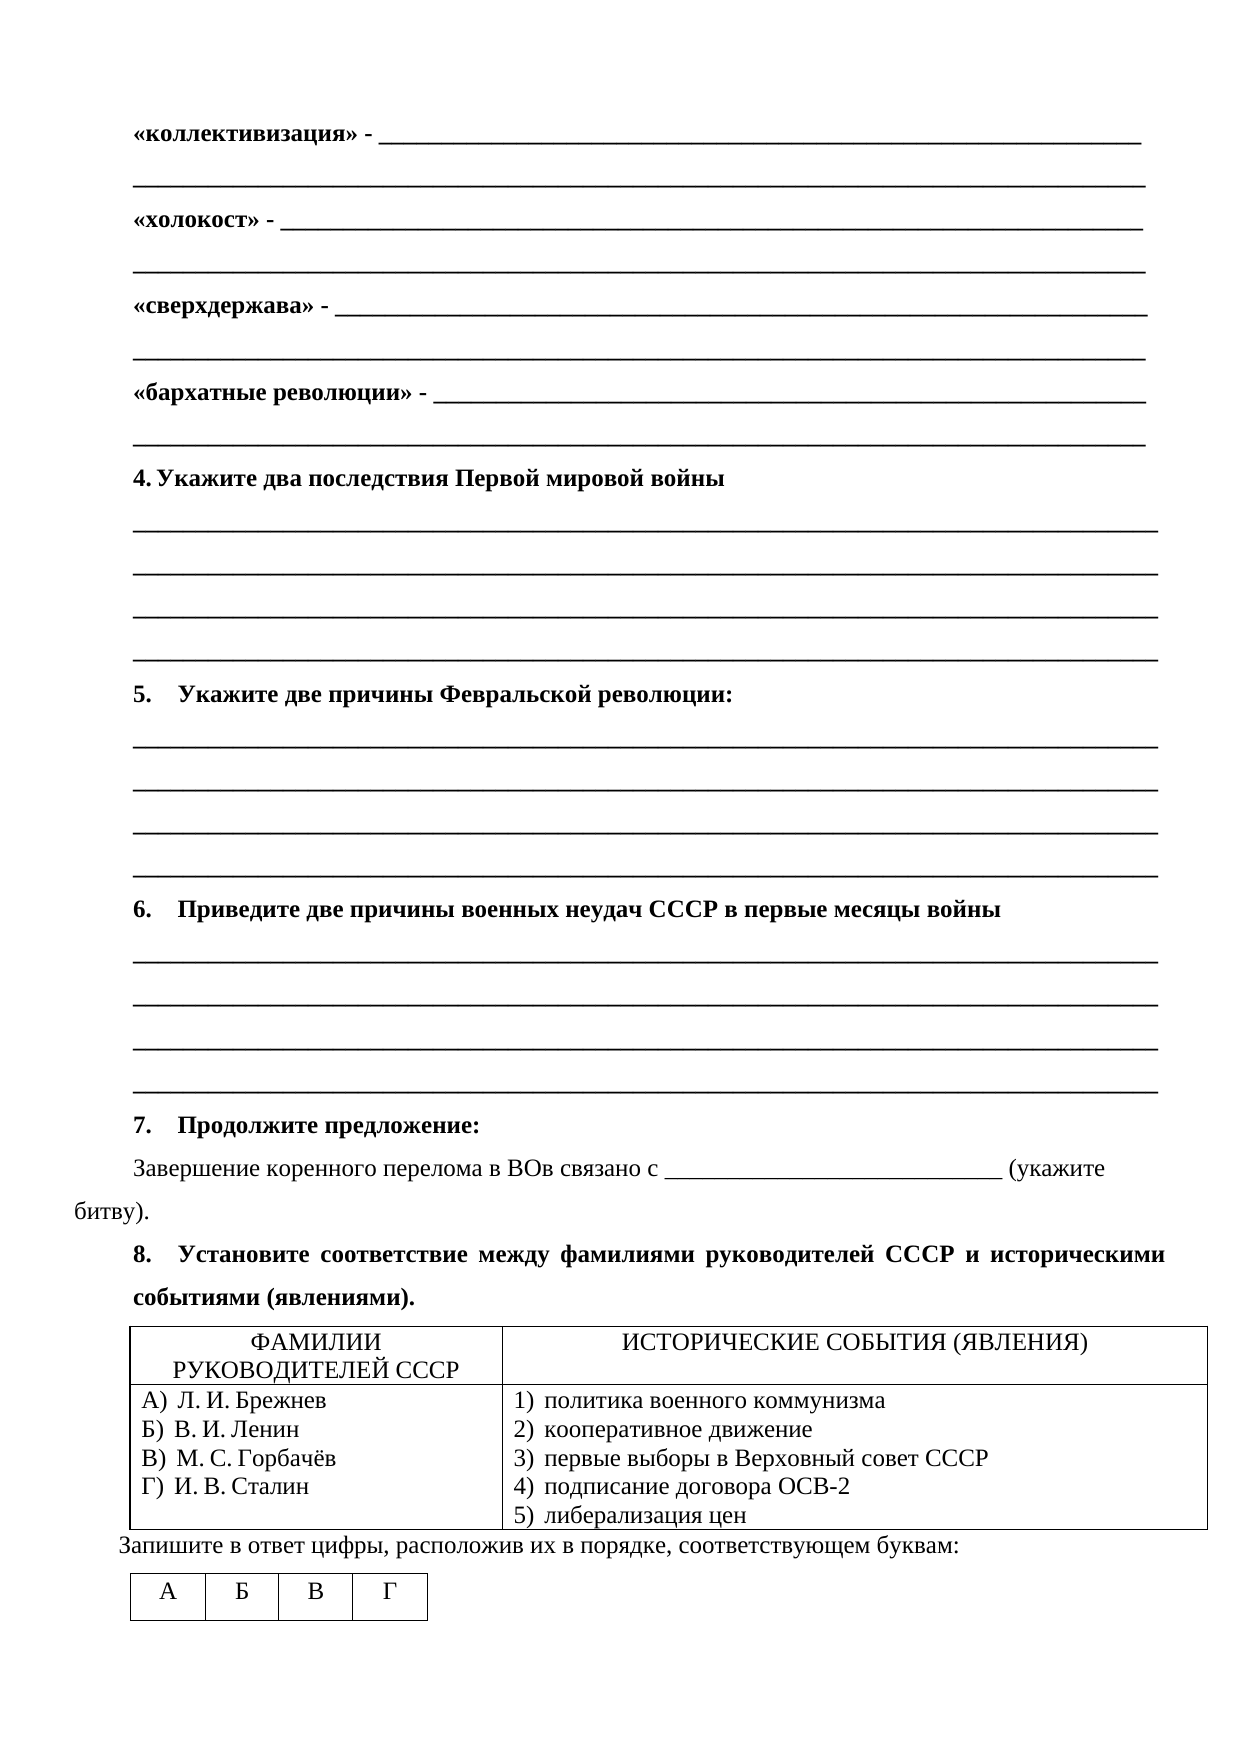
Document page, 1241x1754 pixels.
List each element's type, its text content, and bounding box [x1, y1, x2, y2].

list Укажите два последствия Первой мировой войны [133, 463, 1167, 492]
list _________________________________________________________________________________ [133, 420, 1167, 449]
list «бархатные революции» - _________________________________________________________ [133, 377, 1167, 406]
list ________________________________________________________________________________________________________________________________________________________________________________________________________________________________________________________________________________________________________________________________________ [133, 937, 1167, 1096]
list Укажите две причины Февральской революции: [74, 679, 1167, 707]
table_header Г [353, 1574, 427, 1620]
text ________________________________________________________________________________________________________________________________________________________________________________________________________________________________________________________________________________________________________________________________________ [133, 506, 1167, 664]
table_header ИСТОРИЧЕСКИЕ СОБЫТИЯ (ЯВЛЕНИЯ) [503, 1327, 1207, 1384]
list Продолжите предложение: [74, 1110, 1167, 1139]
table_header В [279, 1574, 352, 1620]
list «коллективизация» - _____________________________________________________________ [133, 118, 1167, 147]
table_cell 1) политика военного коммунизма 2) кооперативное движение 3) первые выборы в Верховный совет СССР 4) подписание договора ОСВ-2 5) либерализация цен [503, 1385, 1207, 1529]
text Завершение коренного перелома в ВОв связано с ___________________________ (укажите битву). [74, 1153, 1167, 1225]
list _________________________________________________________________________________ [133, 334, 1167, 362]
table_header A [131, 1574, 205, 1620]
list «сверхдержава» - _________________________________________________________________ [133, 291, 1167, 319]
list Установите соответствие между фамилиями руководителей СССР и историческими событиями (явлениями). [133, 1239, 1167, 1311]
table_cell А) Л. И. Брежнев Б) В. И. Ленин В) М. С. Горбачёв Г) И. В. Сталин [131, 1385, 502, 1529]
list Приведите две причины военных неудач СССР в первые месяцы войны [74, 894, 1167, 923]
table_header ФАМИЛИИ РУКОВОДИТЕЛЕЙ СССР [131, 1327, 502, 1384]
text Запишите в ответ цифры, расположив их в порядке, соответствующем буквам: [74, 1530, 1167, 1559]
list _________________________________________________________________________________ [133, 247, 1167, 276]
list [133, 161, 1167, 190]
list «холокост» - _____________________________________________________________________ [133, 204, 1167, 233]
table_header Б [206, 1574, 278, 1620]
list ________________________________________________________________________________________________________________________________________________________________________________________________________________________________________________________________________________________________________________________________________ [133, 722, 1167, 880]
